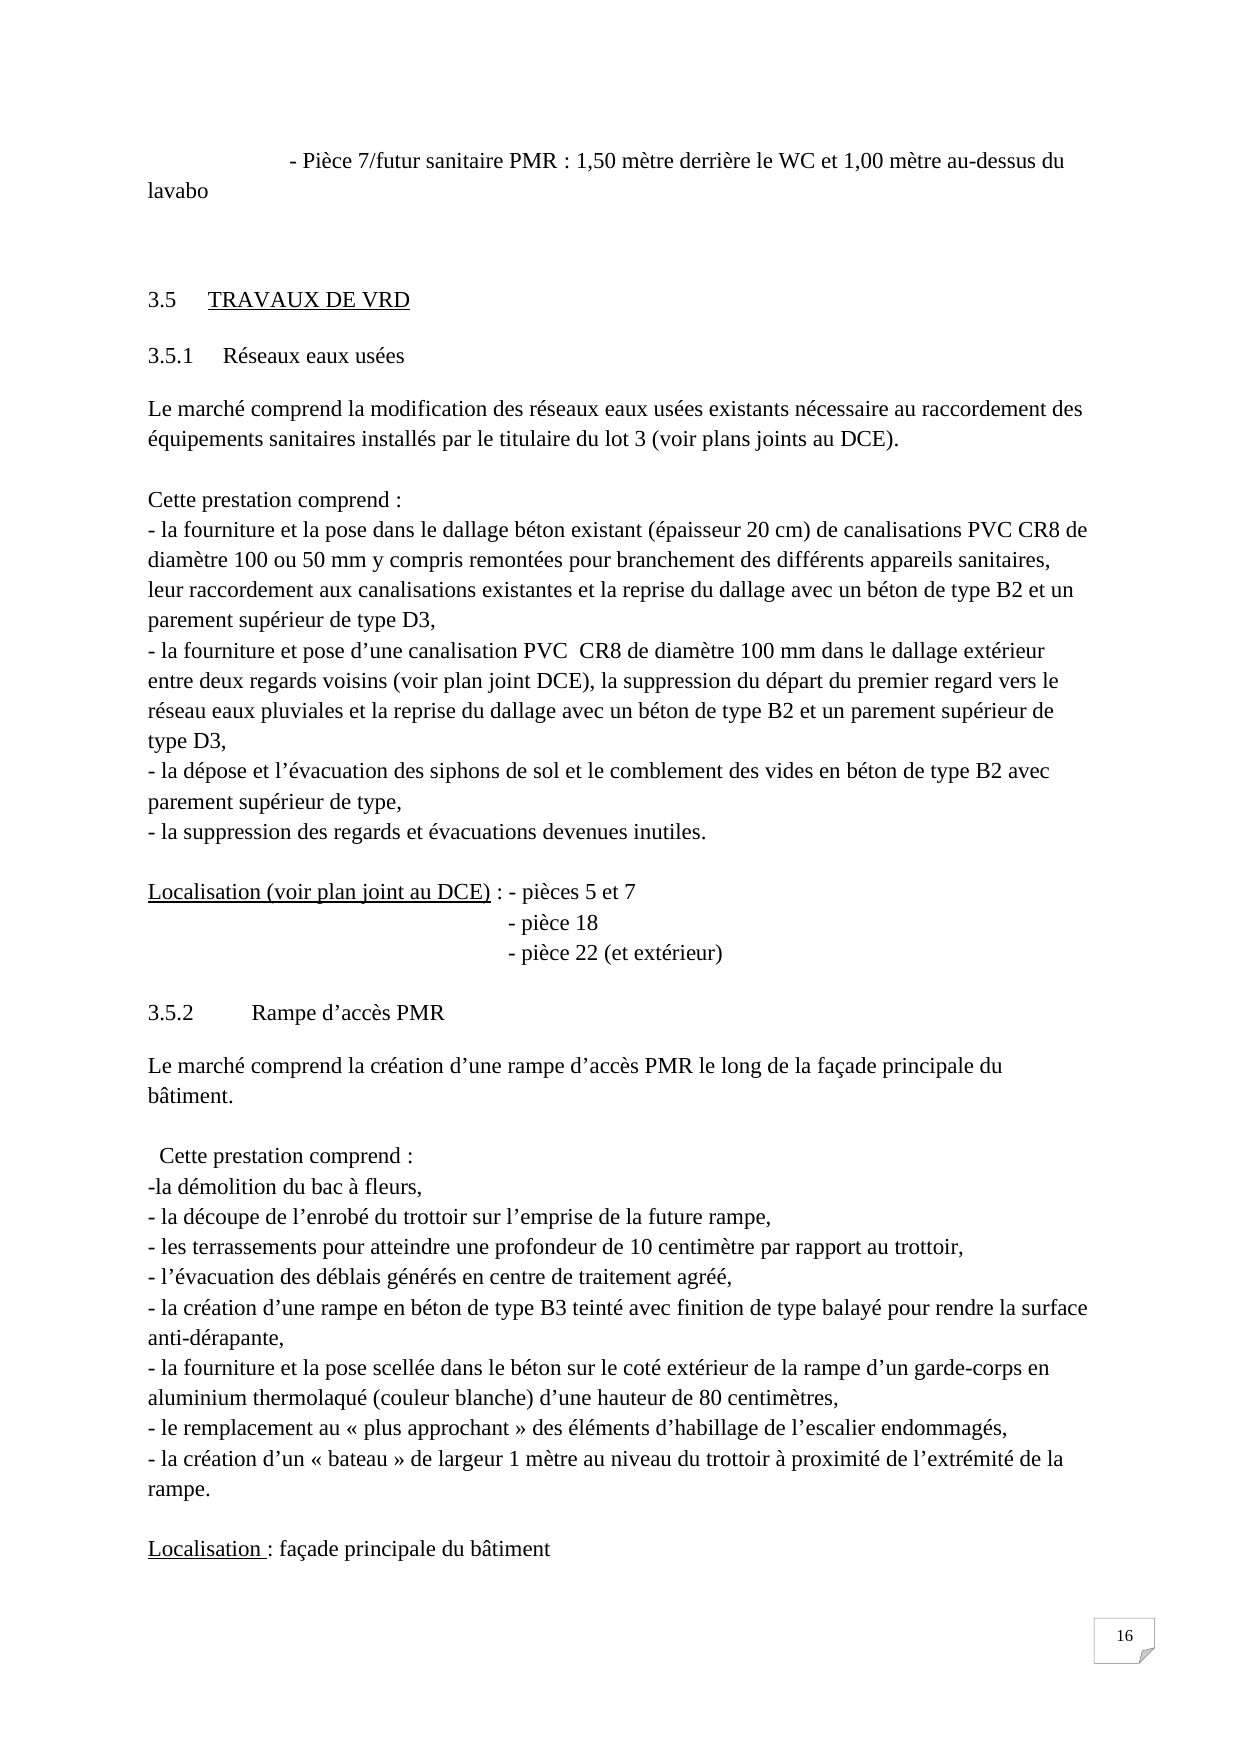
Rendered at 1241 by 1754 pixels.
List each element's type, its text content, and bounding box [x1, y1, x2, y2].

text Le marché comprend la création d’une rampe d’accès PMR le long de la façade principale du bâtiment. [148, 1052, 1093, 1108]
text - la dépose et l’évacuation des siphons de sol et le comblement des vides en béton de type B2 avec parement supérieur de type, [148, 757, 1093, 814]
subtitle Rampe d’accès PMR [148, 999, 1093, 1026]
text - la découpe de l’enrobé du trottoir sur l’emprise de la future rampe, [148, 1203, 1093, 1229]
text - la suppression des regards et évacuations devenues inutiles. [148, 818, 1093, 844]
text Localisation (voir plan joint au DCE) : - pièces 5 et 7 [148, 878, 1093, 905]
text Cette prestation comprend : [148, 486, 1093, 512]
text Le marché comprend la modification des réseaux eaux usées existants nécessaire au raccordement des équipements sanitaires installés par le titulaire du lot 3 (voir plans joints au DCE). [148, 395, 1093, 452]
text - les terrassements pour atteindre une profondeur de 10 centimètre par rapport au trottoir, [148, 1233, 1093, 1259]
text -la démolition du bac à fleurs, [148, 1173, 1093, 1199]
text Cette prestation comprend : [148, 1142, 1093, 1169]
text - la création d’un « bateau » de largeur 1 mètre au niveau du trottoir à proximité de l’extrémité de la rampe. [148, 1444, 1093, 1501]
subtitle Réseaux eaux usées [148, 342, 1093, 369]
subtitle TRAVAUX DE VRD [148, 286, 1093, 312]
text - la fourniture et la pose scellée dans le béton sur le coté extérieur de la rampe d’un garde-corps en aluminium thermolaqué (couleur blanche) d’une hauteur de 80 centimètres, [148, 1354, 1093, 1411]
text Localisation : façade principale du bâtiment [148, 1535, 1093, 1562]
text - la fourniture et la pose dans le dallage béton existant (épaisseur 20 cm) de canalisations PVC CR8 de diamètre 100 ou 50 mm y compris remontées pour branchement des différents appareils sanitaires, leur raccordement aux canalisations existantes et la reprise du dallage avec un béton de type B2 et un parement supérieur de type D3, [148, 516, 1093, 633]
text - la fourniture et pose d’une canalisation PVC CR8 de diamètre 100 mm dans le dallage extérieur entre deux regards voisins (voir plan joint DCE), la suppression du départ du premier regard vers le réseau eaux pluviales et la reprise du dallage avec un béton de type B2 et un parement supérieur de type D3, [148, 637, 1093, 754]
text - pièce 18 [148, 908, 1093, 935]
text - l’évacuation des déblais générés en centre de traitement agréé, [148, 1263, 1093, 1290]
text - le remplacement au « plus approchant » des éléments d’habillage de l’escalier endommagés, [148, 1414, 1093, 1441]
text - la création d’une rampe en béton de type B3 teinté avec finition de type balayé pour rendre la surface anti-dérapante, [148, 1293, 1093, 1350]
text - pièce 22 (et extérieur) [148, 939, 1093, 965]
text - Pièce 7/futur sanitaire PMR : 1,50 mètre derrière le WC et 1,00 mètre au-dessus du lavabo [146, 148, 1093, 204]
